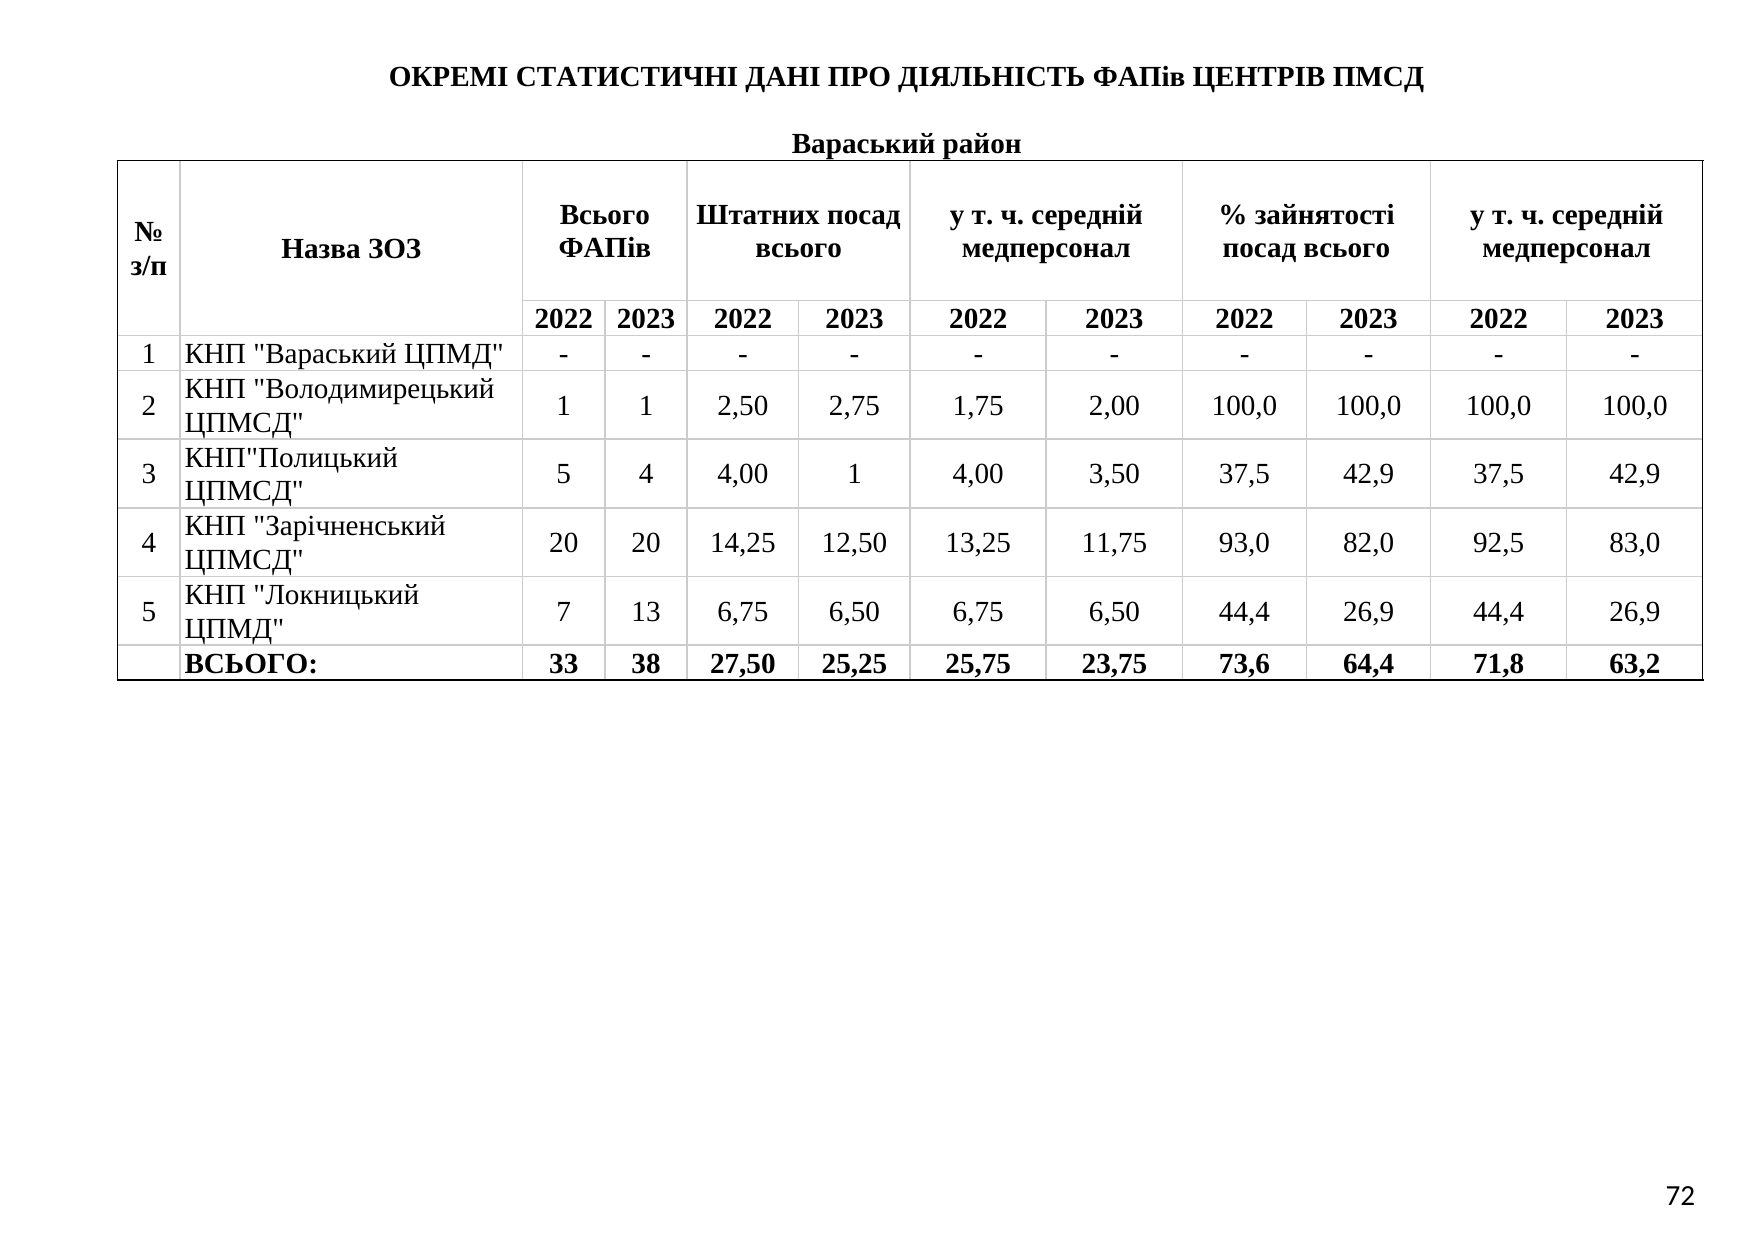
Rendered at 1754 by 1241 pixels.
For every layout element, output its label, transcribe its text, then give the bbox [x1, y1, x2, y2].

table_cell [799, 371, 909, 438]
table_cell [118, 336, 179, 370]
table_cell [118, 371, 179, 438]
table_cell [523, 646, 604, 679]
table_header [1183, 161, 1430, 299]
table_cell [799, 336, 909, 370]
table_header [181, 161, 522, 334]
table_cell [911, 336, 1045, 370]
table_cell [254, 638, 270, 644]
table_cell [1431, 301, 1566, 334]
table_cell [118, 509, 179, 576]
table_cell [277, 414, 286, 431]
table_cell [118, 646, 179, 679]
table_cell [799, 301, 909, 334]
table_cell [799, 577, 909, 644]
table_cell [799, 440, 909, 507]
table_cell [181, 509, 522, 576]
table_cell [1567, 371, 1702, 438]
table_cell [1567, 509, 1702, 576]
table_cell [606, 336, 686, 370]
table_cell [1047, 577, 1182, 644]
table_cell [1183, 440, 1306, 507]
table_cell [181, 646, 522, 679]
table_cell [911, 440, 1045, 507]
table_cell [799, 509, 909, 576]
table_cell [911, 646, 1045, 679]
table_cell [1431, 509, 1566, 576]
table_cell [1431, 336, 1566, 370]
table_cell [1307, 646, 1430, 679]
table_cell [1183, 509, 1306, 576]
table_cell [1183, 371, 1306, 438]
text ОКРЕМІ СТАТИСТИЧНІ ДАНІ ПРО ДІЯЛЬНІСТЬ ФАПів ЦЕНТРІВ ПМСД [118, 59, 1695, 93]
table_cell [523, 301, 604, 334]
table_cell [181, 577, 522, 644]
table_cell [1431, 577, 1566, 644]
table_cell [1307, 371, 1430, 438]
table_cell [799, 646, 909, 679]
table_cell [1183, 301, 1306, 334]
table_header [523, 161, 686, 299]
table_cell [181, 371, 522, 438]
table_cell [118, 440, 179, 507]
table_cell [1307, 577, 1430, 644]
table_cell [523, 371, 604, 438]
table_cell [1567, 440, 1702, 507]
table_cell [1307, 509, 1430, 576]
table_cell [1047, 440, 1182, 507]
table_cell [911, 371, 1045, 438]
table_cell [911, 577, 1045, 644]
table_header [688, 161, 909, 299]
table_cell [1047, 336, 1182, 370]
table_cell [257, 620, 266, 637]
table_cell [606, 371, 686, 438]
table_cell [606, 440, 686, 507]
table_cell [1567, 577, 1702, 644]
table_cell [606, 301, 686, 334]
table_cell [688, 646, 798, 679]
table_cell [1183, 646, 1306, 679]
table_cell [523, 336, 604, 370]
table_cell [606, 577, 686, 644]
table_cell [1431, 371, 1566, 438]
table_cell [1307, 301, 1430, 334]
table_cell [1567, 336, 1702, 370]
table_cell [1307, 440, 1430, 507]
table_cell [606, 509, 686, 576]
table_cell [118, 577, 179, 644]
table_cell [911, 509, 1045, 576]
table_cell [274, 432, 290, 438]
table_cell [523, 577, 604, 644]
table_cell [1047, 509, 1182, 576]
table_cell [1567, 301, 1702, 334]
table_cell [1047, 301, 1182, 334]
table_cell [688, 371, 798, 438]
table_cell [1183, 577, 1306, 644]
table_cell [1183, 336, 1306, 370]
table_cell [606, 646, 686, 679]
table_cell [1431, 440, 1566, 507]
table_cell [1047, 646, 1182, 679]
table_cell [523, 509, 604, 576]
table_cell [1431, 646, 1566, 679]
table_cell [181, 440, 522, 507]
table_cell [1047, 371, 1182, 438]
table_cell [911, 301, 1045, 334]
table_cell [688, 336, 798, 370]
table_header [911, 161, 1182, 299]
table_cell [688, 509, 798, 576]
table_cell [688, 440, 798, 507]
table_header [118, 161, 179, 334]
text Вараський район [118, 126, 1695, 160]
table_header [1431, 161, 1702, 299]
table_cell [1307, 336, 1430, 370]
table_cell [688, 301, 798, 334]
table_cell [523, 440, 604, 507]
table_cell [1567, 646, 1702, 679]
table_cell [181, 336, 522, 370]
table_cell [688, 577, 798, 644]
